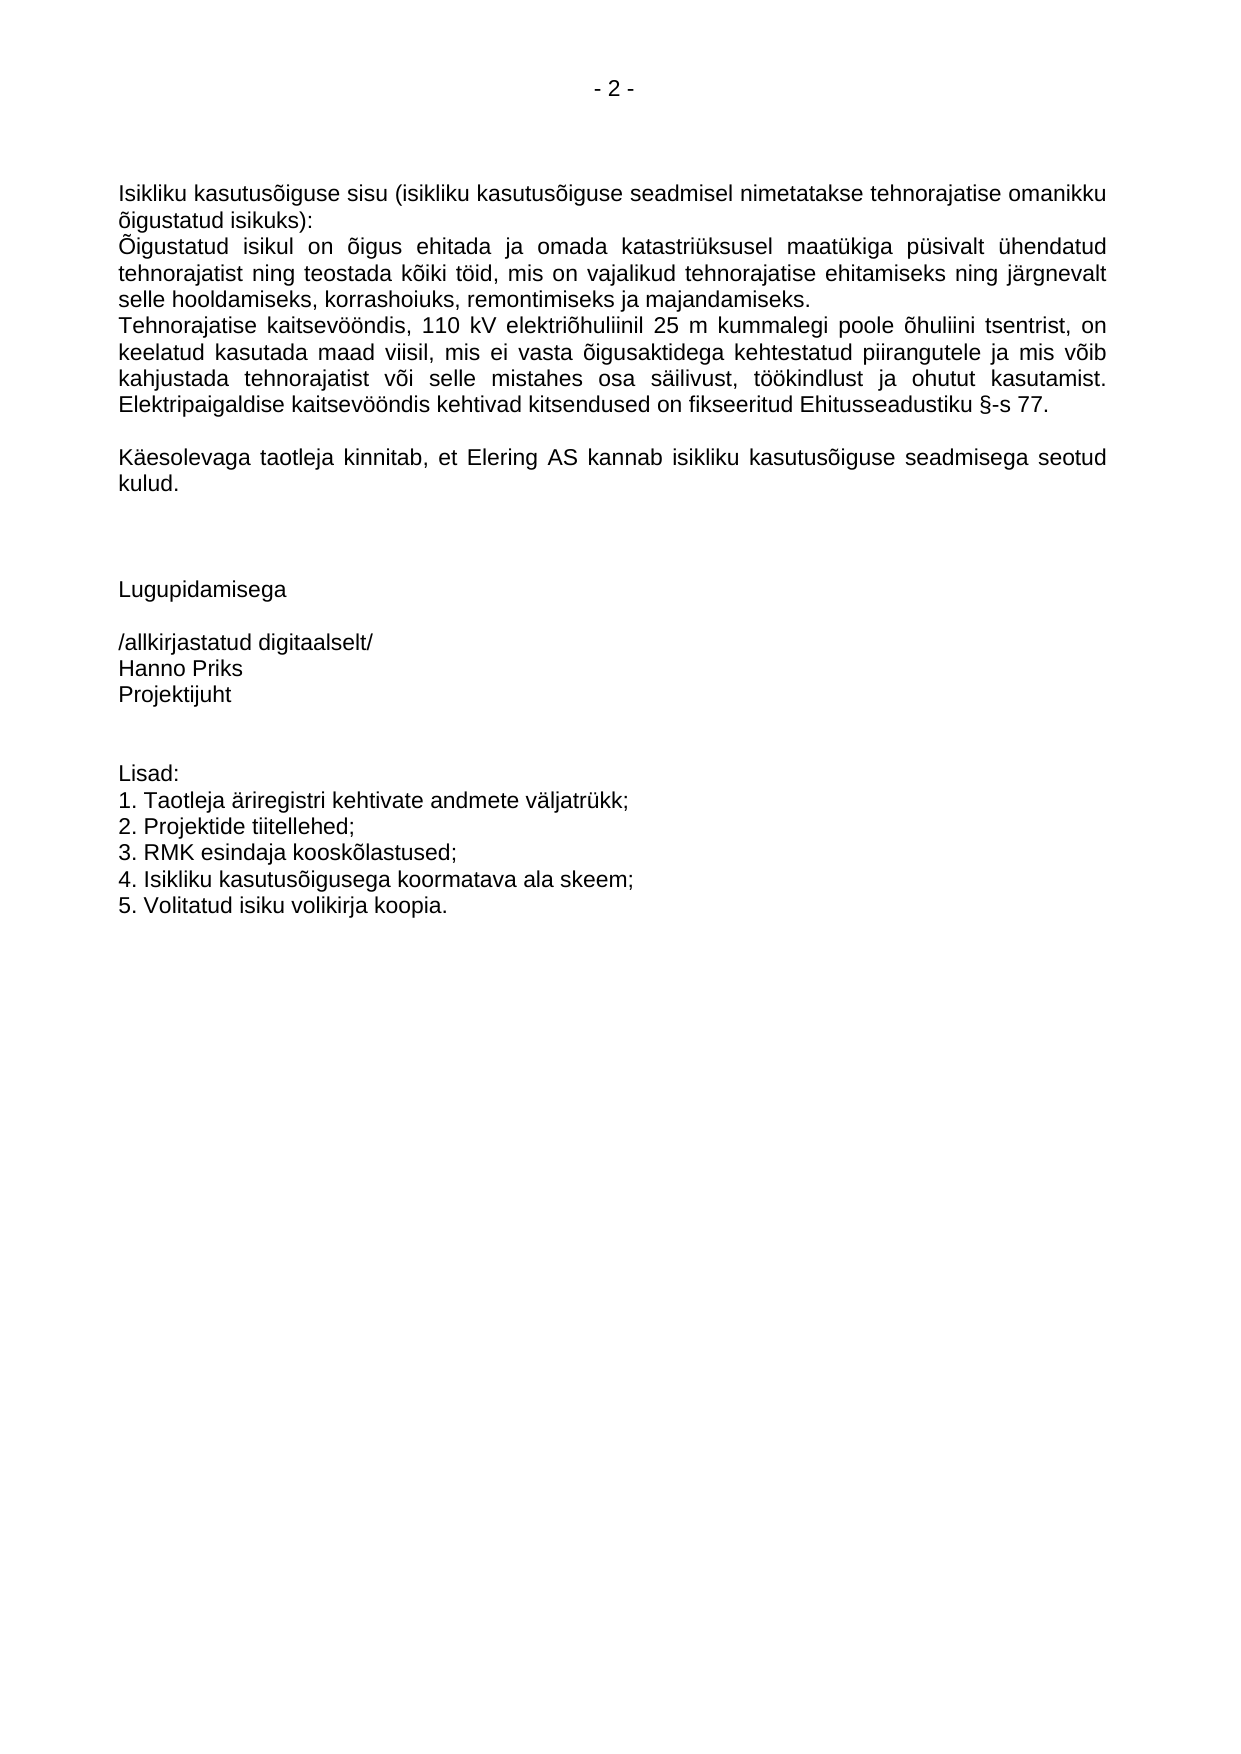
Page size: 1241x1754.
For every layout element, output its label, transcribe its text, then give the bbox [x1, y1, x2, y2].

text 3. RMK esindaja kooskõlastused; [118, 839, 1107, 866]
text Tehnorajatise kaitsevööndis, 110 kV elektriõhuliinil 25 m kummalegi poole õhuliini tsentrist, on keelatud kasutada maad viisil, mis ei vasta õigusaktidega kehtestatud piirangutele ja mis võib kahjustada tehnorajatist või selle mistahes osa säilivust, töökindlust ja ohutut kasutamist. Elektripaigaldise kaitsevööndis kehtivad kitsendused on fikseeritud Ehitusseadustiku §-s 77. [118, 312, 1107, 418]
text 4. Isikliku kasutusõigusega koormatava ala skeem; [118, 866, 1107, 892]
text 2. Projektide tiitellehed; [118, 813, 1107, 839]
text /allkirjastatud digitaalselt/ [118, 628, 1107, 655]
text Lisad: [118, 760, 1107, 787]
text Isikliku kasutusõiguse sisu (isikliku kasutusõiguse seadmisel nimetatakse tehnorajatise omanikku õigustatud isikuks): [118, 180, 1107, 233]
text 5. Volitatud isiku volikirja koopia. [118, 892, 1107, 918]
text Õigustatud isikul on õigus ehitada ja omada katastriüksusel maatükiga püsivalt ühendatud tehnorajatist ning teostada kõiki töid, mis on vajalikud tehnorajatise ehitamiseks ning järgnevalt selle hooldamiseks, korrashoiuks, remontimiseks ja majandamiseks. [118, 233, 1107, 312]
text Projektijuht [118, 681, 1107, 707]
text Käesolevaga taotleja kinnitab, et Elering AS kannab isikliku kasutusõiguse seadmisega seotud kulud. [118, 444, 1107, 497]
text 1. Taotleja äriregistri kehtivate andmete väljatrükk; [118, 787, 1107, 813]
text Hanno Priks [118, 655, 1107, 681]
text Lugupidamisega [118, 576, 1107, 602]
